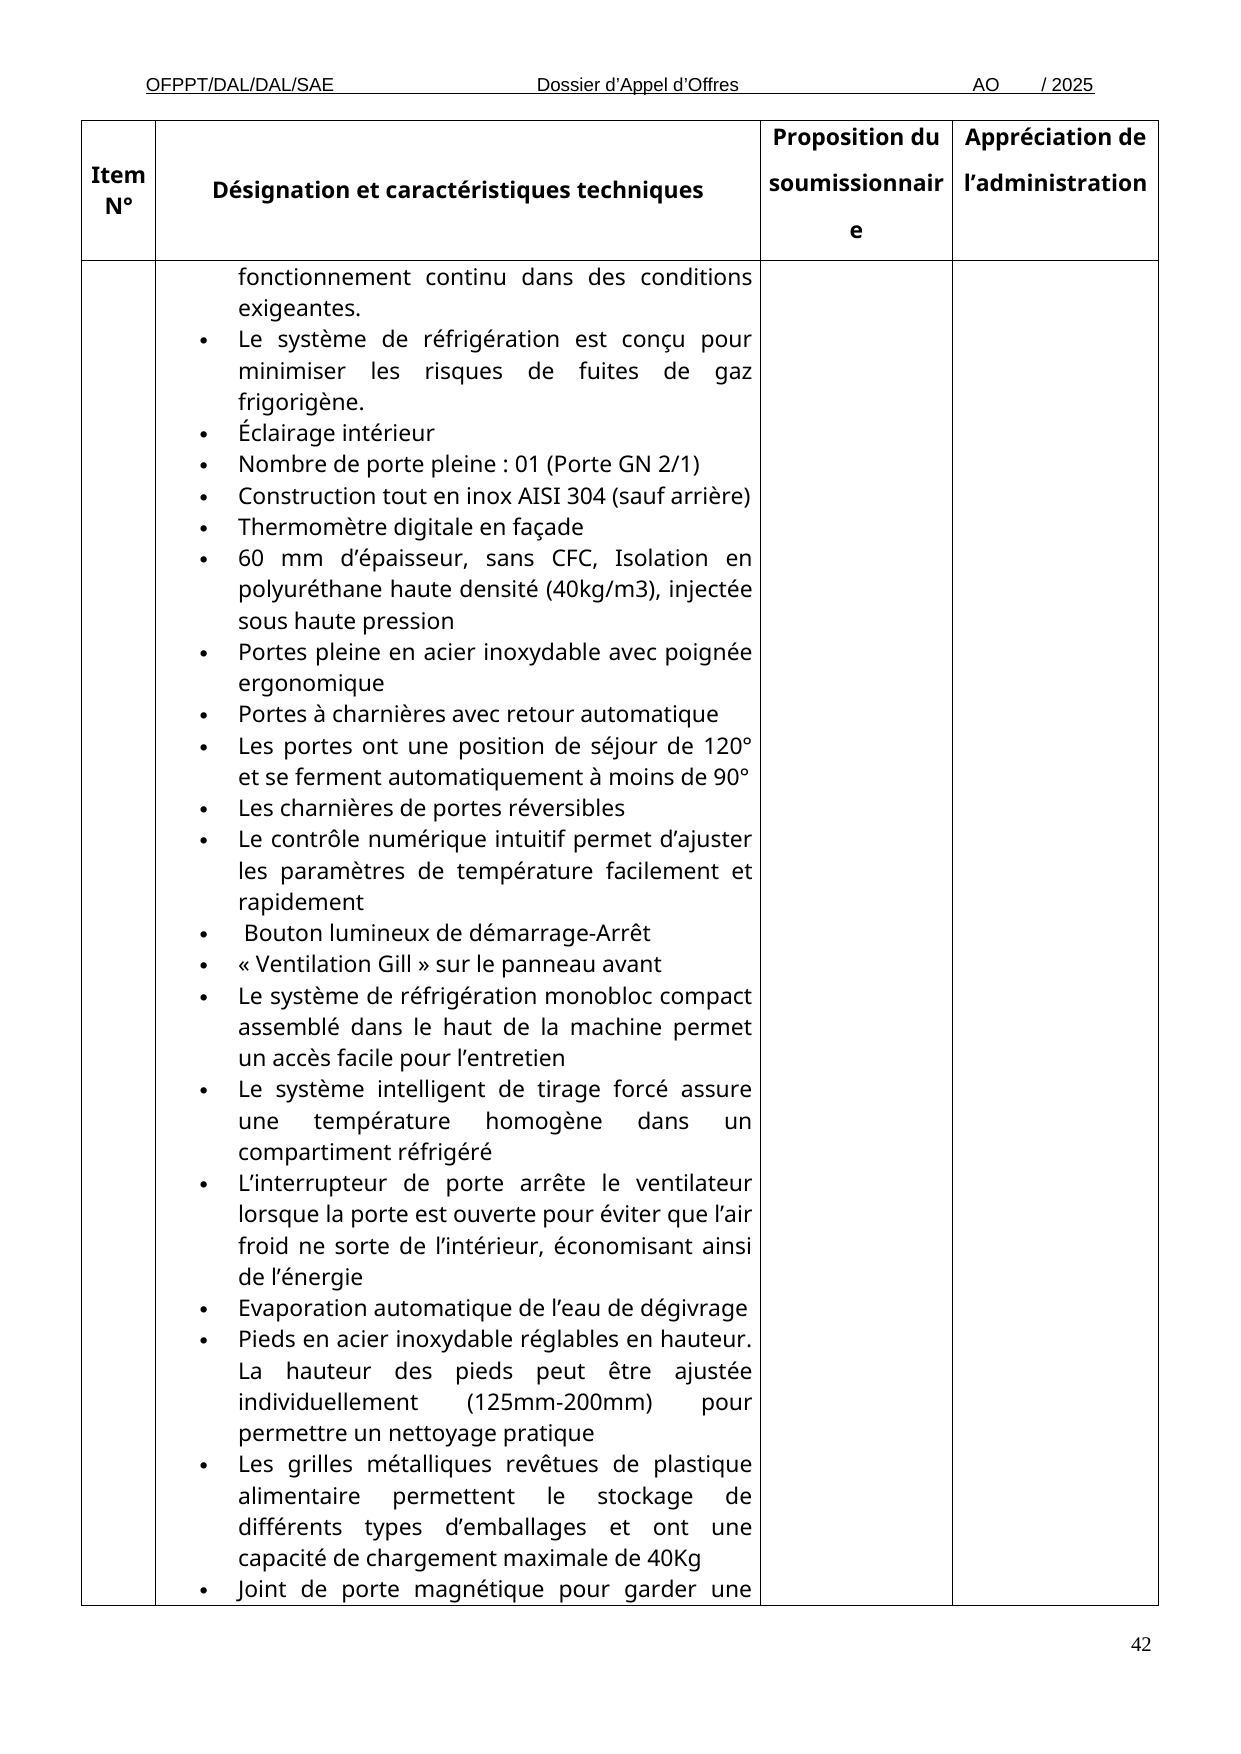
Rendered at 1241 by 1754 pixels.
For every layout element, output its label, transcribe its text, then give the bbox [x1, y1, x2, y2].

table_header Item N° [82, 121, 155, 260]
table_header Désignation et caractéristiques techniques [156, 121, 760, 260]
table_header Proposition du soumissionnaire [761, 121, 952, 260]
table_cell [761, 261, 952, 1604]
table_cell 4 [82, 261, 155, 1604]
table_header Appréciation de l’administration [953, 121, 1158, 260]
table_cell [953, 261, 1158, 1604]
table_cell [156, 261, 760, 1604]
